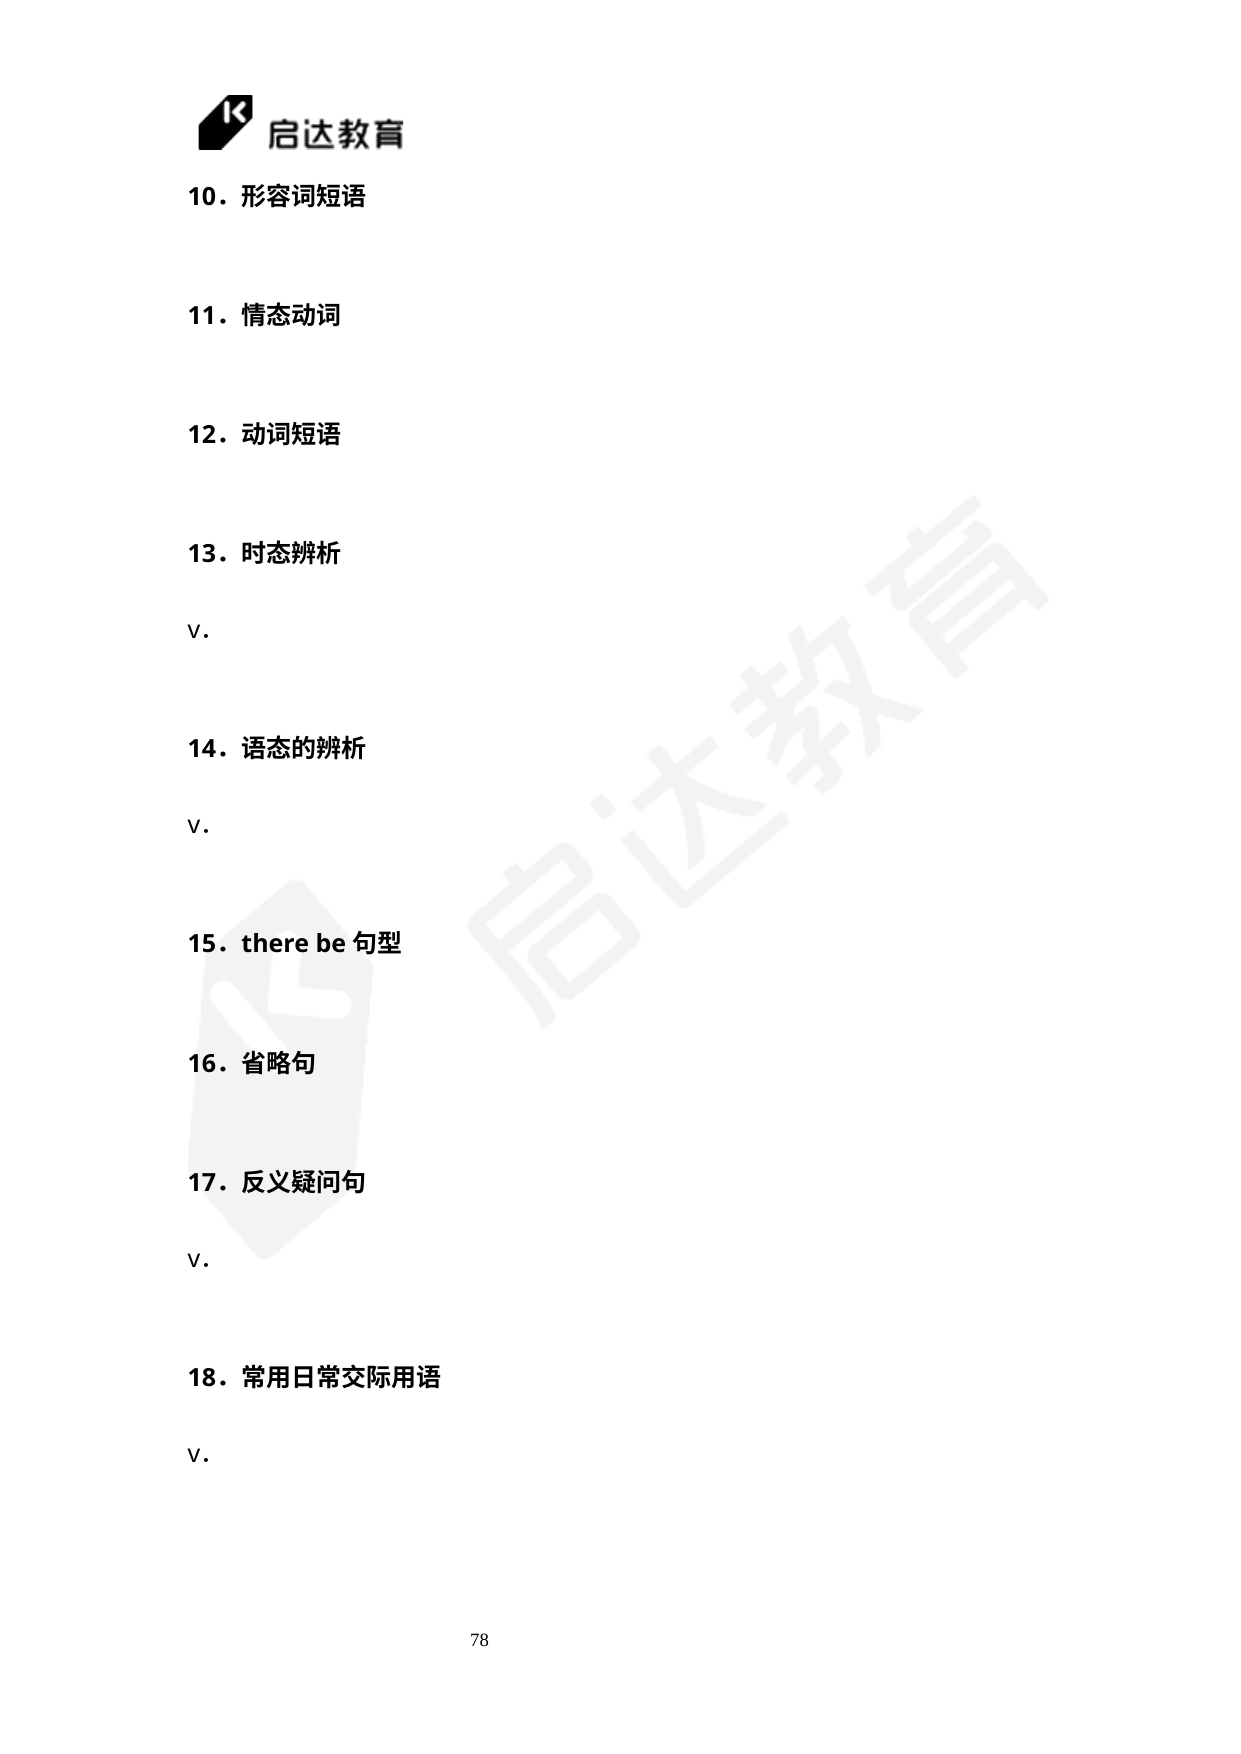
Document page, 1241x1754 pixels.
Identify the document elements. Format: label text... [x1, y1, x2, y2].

text 15．there be 句型 [187, 909, 1053, 974]
text 13．时态辨析 [187, 519, 1053, 584]
text v． [187, 1224, 1053, 1289]
text 14．语态的辨析 [187, 714, 1053, 779]
text v． [187, 595, 1053, 660]
text 10．形容词短语 [187, 162, 1053, 227]
text 17．反义疑问句 [187, 1148, 1053, 1213]
picture [198, 95, 404, 150]
text 18．常用日常交际用语 [187, 1343, 1053, 1408]
text 12．动词短语 [187, 400, 1053, 465]
text v． [187, 1419, 1053, 1484]
text 16．省略句 [187, 1029, 1053, 1094]
text v． [187, 790, 1053, 855]
text 11．情态动词 [187, 281, 1053, 346]
